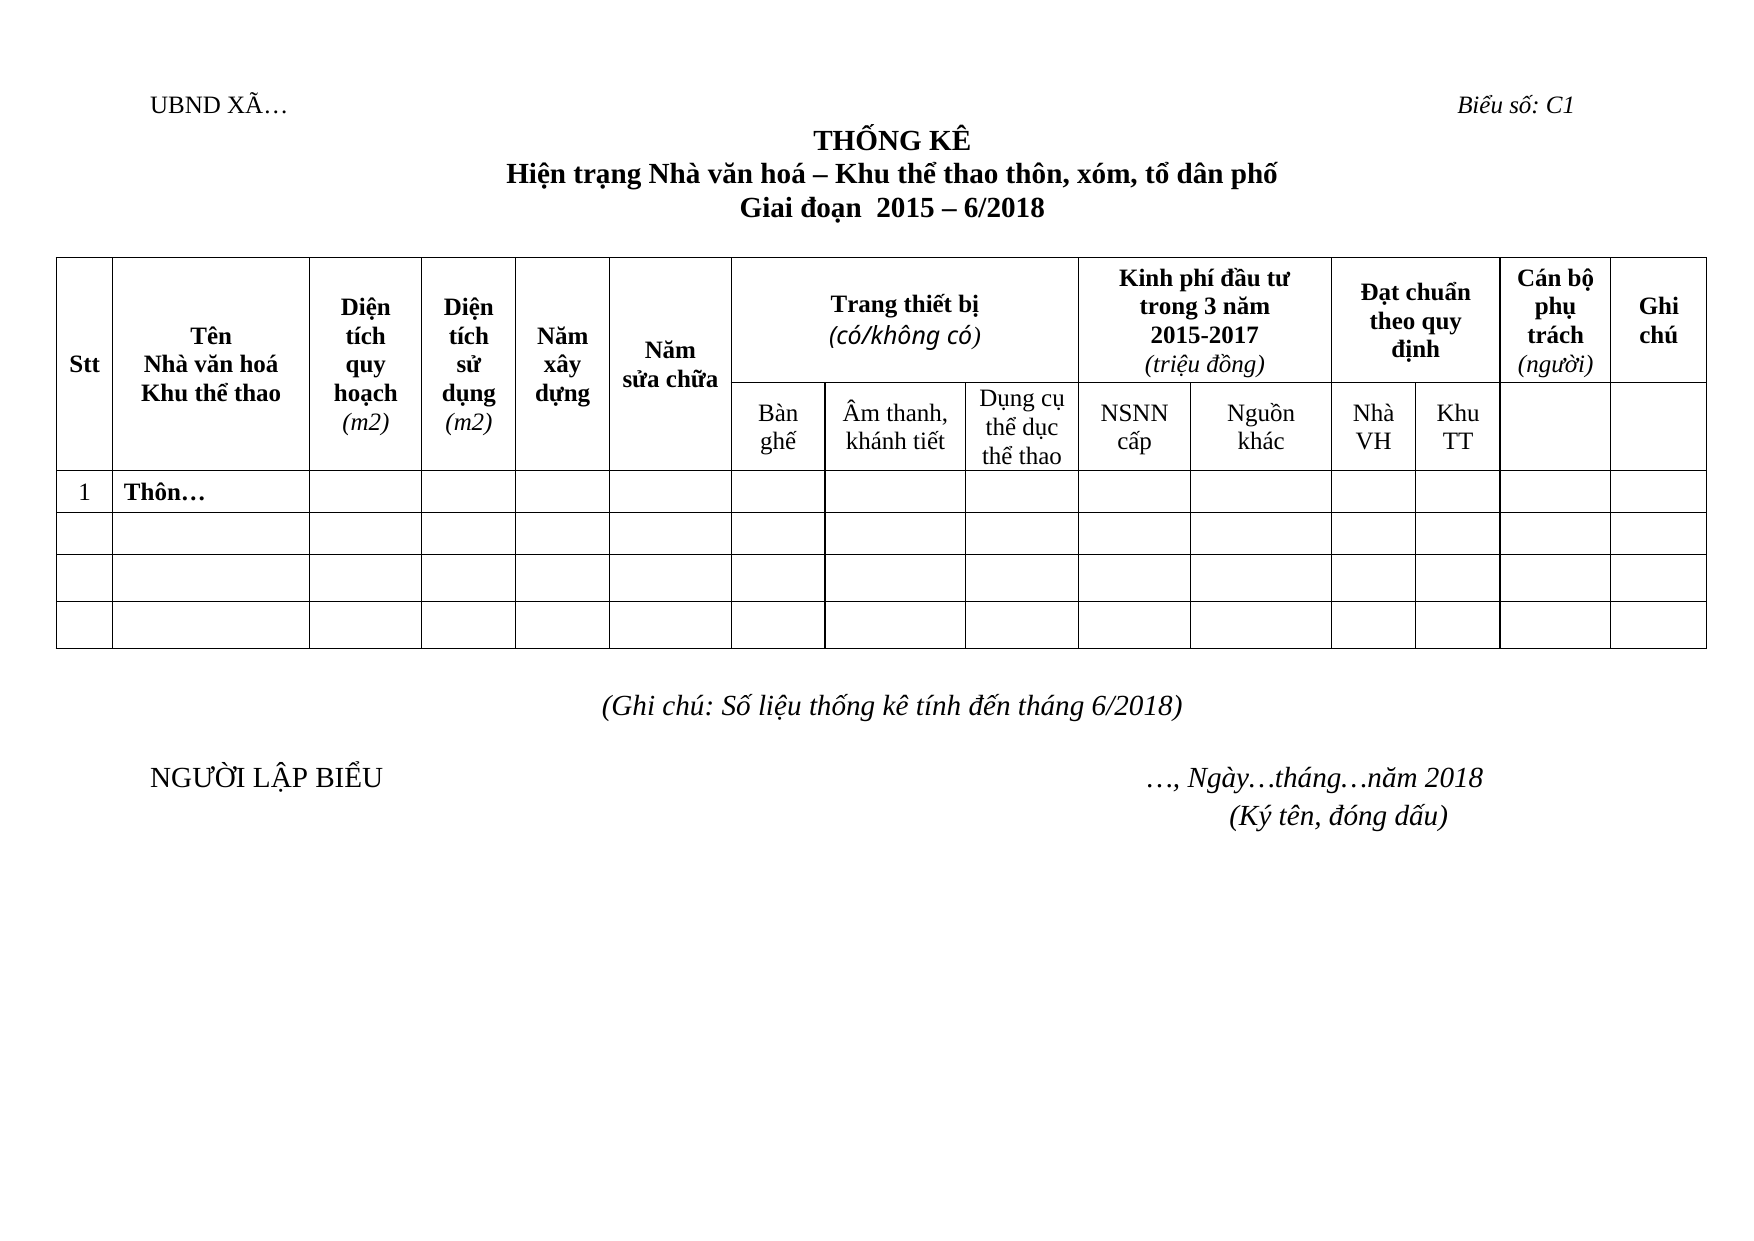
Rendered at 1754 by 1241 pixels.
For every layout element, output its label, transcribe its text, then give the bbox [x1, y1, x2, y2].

table_cell NSNN cấp [1079, 383, 1190, 469]
text UBND XÃ… Biểu số: C1 [150, 90, 1634, 119]
table_cell 1 [57, 471, 112, 512]
table_cell [826, 513, 965, 554]
text NGƯỜI LẬP BIỂU …, Ngày…tháng…năm 2018 [150, 760, 1634, 793]
table_cell [1611, 383, 1706, 469]
table_cell [422, 602, 515, 648]
table_cell [966, 602, 1078, 648]
table_cell [516, 602, 609, 648]
table_header Tên Nhà văn hoá Khu thể thao [113, 258, 309, 469]
table_cell [57, 555, 112, 601]
table_cell [610, 602, 731, 648]
text THỐNG KÊ [150, 123, 1634, 157]
table_cell [310, 602, 421, 648]
table_cell [516, 555, 609, 601]
table_header Ghi chú [1611, 258, 1706, 382]
table_header Kinh phí đầu tư trong 3 năm 2015-2017 (triệu đồng) [1079, 258, 1331, 382]
table_cell [732, 471, 824, 512]
table_cell [966, 471, 1078, 512]
table_cell Dụng cụ thể dục thể thao [966, 383, 1078, 469]
table_cell Nhà VH [1332, 383, 1415, 469]
table_cell [610, 471, 731, 512]
table_header Diện tích sử dụng (m2) [422, 258, 515, 469]
table_cell [516, 513, 609, 554]
table_cell Khu TT [1416, 383, 1499, 469]
table_cell [732, 602, 824, 648]
table_cell [732, 513, 824, 554]
table_cell [1501, 471, 1610, 512]
table_cell [422, 513, 515, 554]
table_header Cán bộ phụ trách (người) [1501, 258, 1610, 382]
table_cell [1611, 513, 1706, 554]
table_cell [1191, 513, 1331, 554]
table_header Năm xây dựng [516, 258, 609, 469]
table_cell [1332, 471, 1415, 512]
table_cell Thôn… [113, 471, 309, 512]
table_cell [610, 555, 731, 601]
table_cell [1501, 602, 1610, 648]
table_header Trang thiết bị (có/không có) [732, 258, 1078, 382]
table_cell [732, 555, 824, 601]
table_header Đạt chuẩn theo quy định [1332, 258, 1499, 382]
table_cell [826, 471, 965, 512]
table_cell Nguồn khác [1191, 383, 1331, 469]
table_cell [1611, 555, 1706, 601]
table_cell Âm thanh, khánh tiết [826, 383, 965, 469]
table_cell [422, 555, 515, 601]
table_cell [826, 602, 965, 648]
table_cell [1332, 602, 1415, 648]
table_cell [1416, 602, 1499, 648]
table_cell [1332, 513, 1415, 554]
table_cell [310, 471, 421, 512]
table_cell [1501, 383, 1610, 469]
table_cell [610, 513, 731, 554]
table_cell [1079, 602, 1190, 648]
table_cell [1416, 555, 1499, 601]
table_cell [113, 513, 309, 554]
table_cell [113, 555, 309, 601]
table_cell [57, 602, 112, 648]
table_cell [1501, 555, 1610, 601]
text Hiện trạng Nhà văn hoá – Khu thể thao thôn, xóm, tổ dân phố [150, 157, 1634, 190]
table_header Stt [57, 258, 112, 469]
table_header Năm sửa chữa [610, 258, 731, 469]
table_cell [1416, 513, 1499, 554]
table_cell [1611, 602, 1706, 648]
text (Ký tên, đóng dấu) [150, 798, 1634, 832]
table_cell [113, 602, 309, 648]
table_cell [1501, 513, 1610, 554]
table_cell [1332, 555, 1415, 601]
table_cell [1191, 555, 1331, 601]
table_cell [1191, 471, 1331, 512]
table_cell [1191, 602, 1331, 648]
table_cell [310, 513, 421, 554]
table_cell [826, 555, 965, 601]
table_cell [310, 555, 421, 601]
table_header Diện tích quy hoạch (m2) [310, 258, 421, 469]
table_cell [57, 513, 112, 554]
table_cell [1611, 471, 1706, 512]
table_cell [1416, 471, 1499, 512]
table_cell [1079, 555, 1190, 601]
table_cell [422, 471, 515, 512]
text Giai đoạn 2015 – 6/2018 [150, 190, 1634, 224]
table_cell [1079, 471, 1190, 512]
text (Ghi chú: Số liệu thống kê tính đến tháng 6/2018) [150, 688, 1634, 721]
table_cell [516, 471, 609, 512]
table_cell [1079, 513, 1190, 554]
table_cell [966, 555, 1078, 601]
table_cell [966, 513, 1078, 554]
table_cell Bàn ghế [732, 383, 824, 469]
